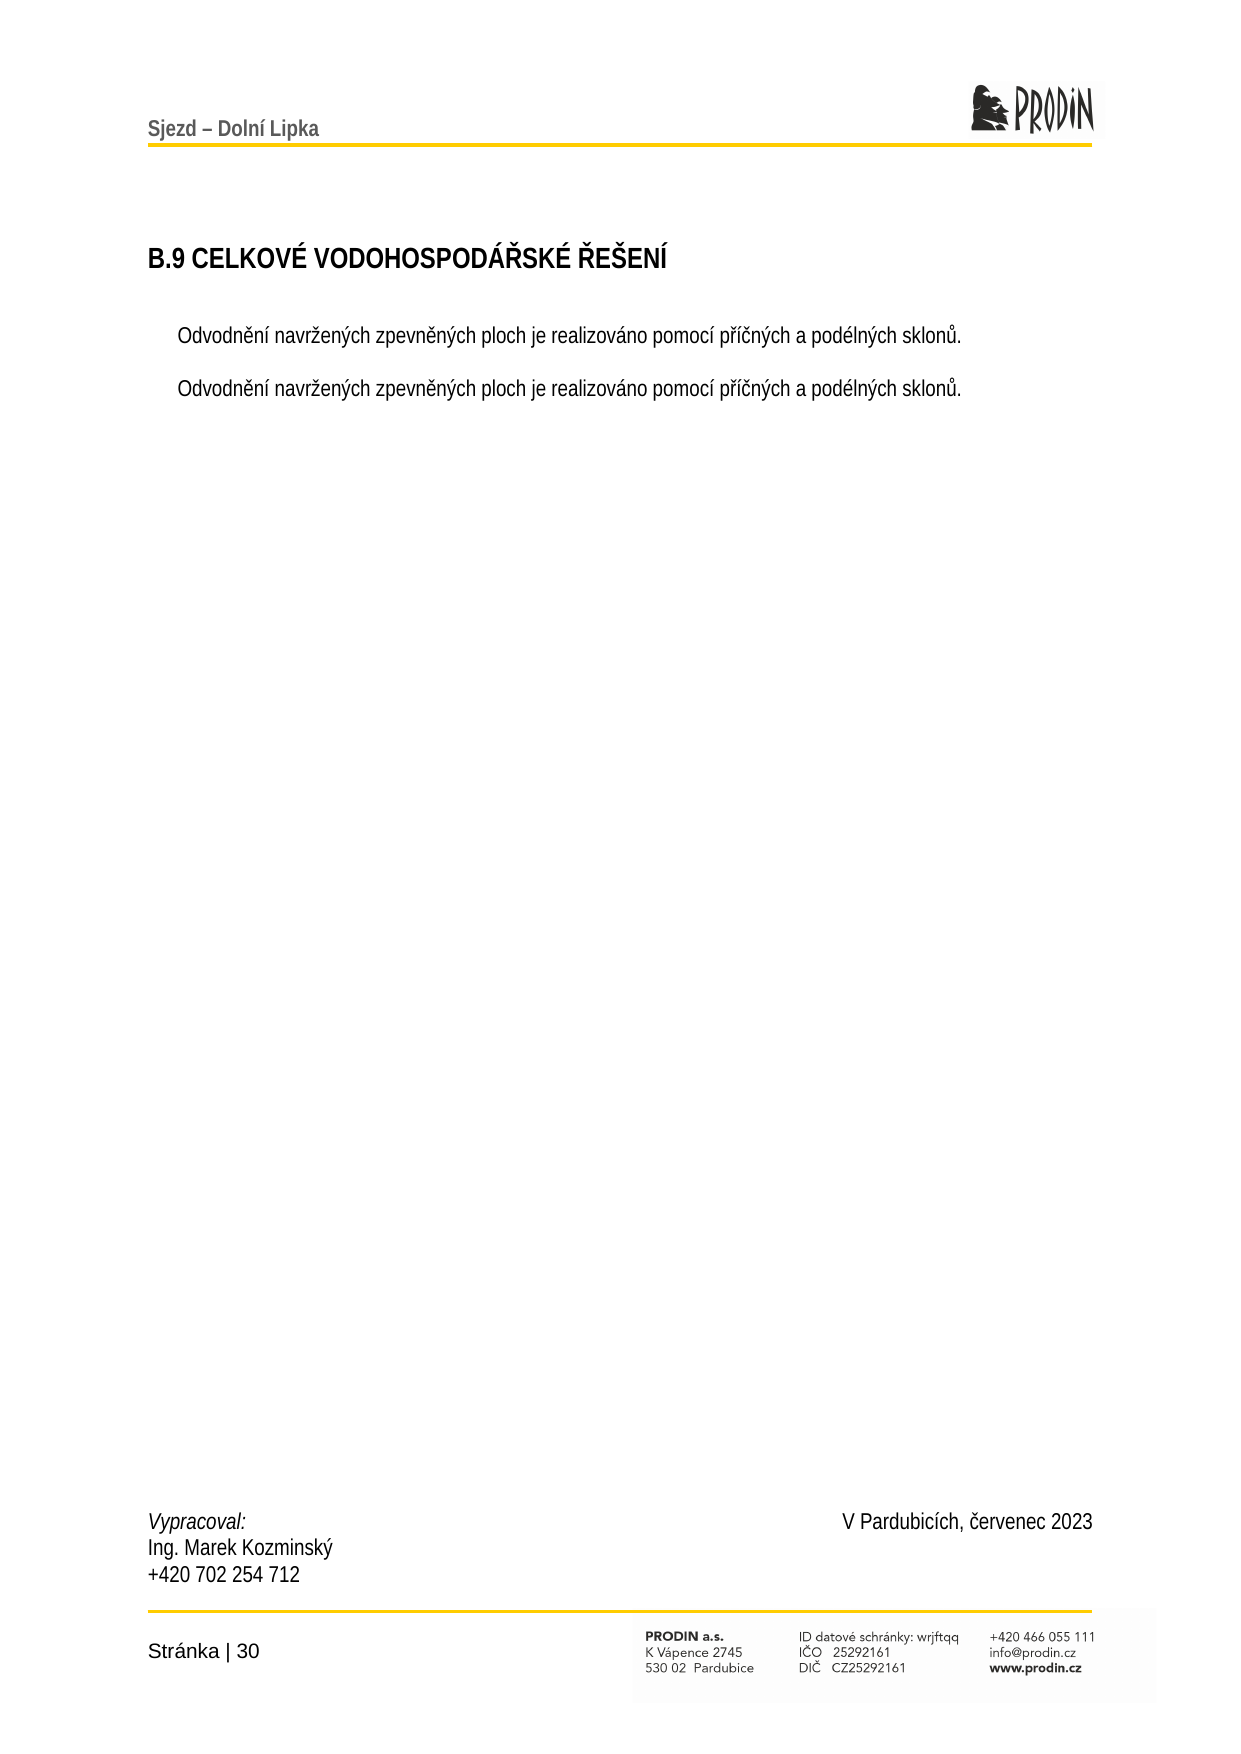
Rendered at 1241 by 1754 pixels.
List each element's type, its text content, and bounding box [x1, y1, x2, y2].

text +420 702 254 712 [148, 1561, 1092, 1587]
subtitle B.9 CELKOVÉ vodohospodářské řešení [148, 241, 1092, 275]
text Vypracoval: V Pardubicích, červenec 2023 [148, 1508, 1092, 1534]
text Odvodnění navržených zpevněných ploch je realizováno pomocí příčných a podélných sklonů. [177, 375, 1092, 401]
text Odvodnění navržených zpevněných ploch je realizováno pomocí příčných a podélných sklonů. [177, 322, 1092, 348]
picture [632, 1608, 1157, 1703]
text Ing. Marek Kozminský [148, 1534, 1092, 1561]
picture [968, 81, 1106, 139]
